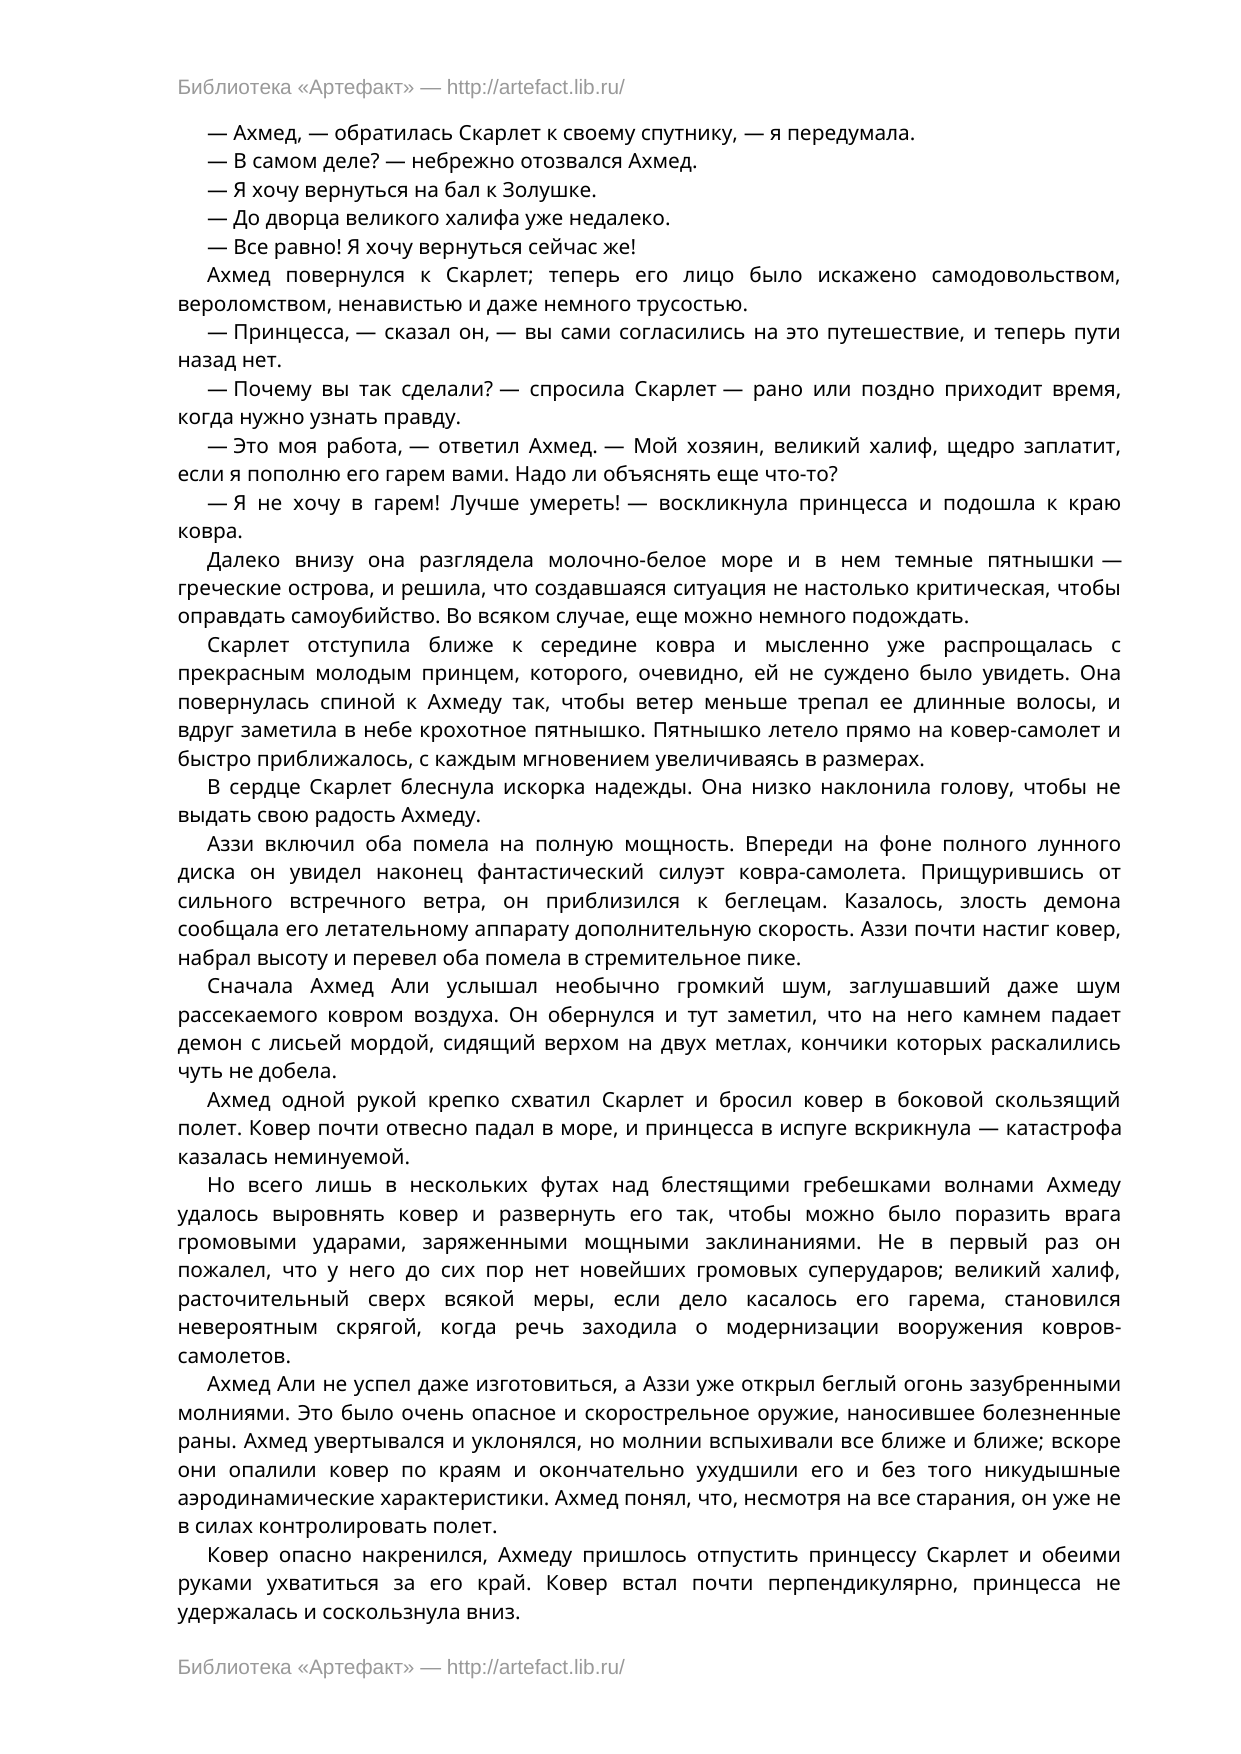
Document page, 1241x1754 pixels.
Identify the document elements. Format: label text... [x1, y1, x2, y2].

text Ахмед Али не успел даже изготовиться, а Аззи уже открыл беглый огонь зазубренными молниями. Это было очень опасное и скорострельное оружие, наносившее болезненные раны. Ахмед увертывался и уклонялся, но молнии вспыхивали все ближе и ближе; вскоре они опалили ковер по краям и окончательно ухудшили его и без того никудышные аэродинамические характеристики. Ахмед понял, что, несмотря на все старания, он уже не в силах контролировать полет. [177, 1369, 1122, 1540]
text Но всего лишь в нескольких футах над блестящими гребешками волнами Ахмеду удалось выровнять ковер и развернуть его так, чтобы можно было поразить врага громовыми ударами, заряженными мощными заклинаниями. Не в первый раз он пожалел, что у него до сих пор нет новейших громовых суперударов; великий халиф, расточительный сверх всякой меры, если дело касалось его гарема, становился невероятным скрягой, когда речь заходила о модернизации вооружения ковров-самолетов. [177, 1170, 1122, 1369]
text Далеко внизу она разглядела молочно-белое море и в нем темные пятнышки — греческие острова, и решила, что создавшаяся ситуация не настолько критическая, чтобы оправдать самоубийство. Во всяком случае, еще можно немного подождать. [177, 545, 1122, 630]
text — Принцесса, — сказал он, — вы сами согласились на это путешествие, и теперь пути назад нет. [177, 317, 1122, 374]
text — Почему вы так сделали? — спросила Скарлет — рано или поздно приходит время, когда нужно узнать правду. [177, 374, 1122, 431]
text — Ахмед, — обратилась Скарлет к своему спутнику, — я передумала. [177, 118, 1122, 147]
text Ахмед повернулся к Скарлет; теперь его лицо было искажено самодовольством, вероломством, ненавистью и даже немного трусостью. [177, 260, 1122, 317]
text Ковер опасно накренился, Ахмеду пришлось отпустить принцессу Скарлет и обеими руками ухватиться за его край. Ковер встал почти перпендикулярно, принцесса не удержалась и соскользнула вниз. [177, 1540, 1122, 1625]
text Ахмед одной рукой крепко схватил Скарлет и бросил ковер в боковой скользящий полет. Ковер почти отвесно падал в море, и принцесса в испуге вскрикнула — катастрофа казалась неминуемой. [177, 1085, 1122, 1170]
text Сначала Ахмед Али услышал необычно громкий шум, заглушавший даже шум рассекаемого ковром воздуха. Он обернулся и тут заметил, что на него камнем падает демон с лисьей мордой, сидящий верхом на двух метлах, кончики которых раскалились чуть не добела. [177, 971, 1122, 1085]
text — Все равно! Я хочу вернуться сейчас же! [177, 232, 1122, 260]
text — Это моя работа, — ответил Ахмед. — Мой хозяин, великий халиф, щедро заплатит, если я пополню его гарем вами. Надо ли объяснять еще что-то? [177, 431, 1122, 488]
text В сердце Скарлет блеснула искорка надежды. Она низко наклонила голову, чтобы не выдать свою радость Ахмеду. [177, 772, 1122, 829]
text — В самом деле? — небрежно отозвался Ахмед. [177, 147, 1122, 175]
text — Я не хочу в гарем! Лучше умереть! — воскликнула принцесса и подошла к краю ковра. [177, 488, 1122, 545]
text — До дворца великого халифа уже недалеко. [177, 203, 1122, 232]
text — Я хочу вернуться на бал к Золушке. [177, 175, 1122, 203]
text Скарлет отступила ближе к середине ковра и мысленно уже распрощалась с прекрасным молодым принцем, которого, очевидно, ей не суждено было увидеть. Она повернулась спиной к Ахмеду так, чтобы ветер меньше трепал ее длинные волосы, и вдруг заметила в небе крохотное пятнышко. Пятнышко летело прямо на ковер-самолет и быстро приближалось, с каждым мгновением увеличиваясь в размерах. [177, 630, 1122, 772]
text Аззи включил оба помела на полную мощность. Впереди на фоне полного лунного диска он увидел наконец фантастический силуэт ковра-самолета. Прищурившись от сильного встречного ветра, он приблизился к беглецам. Казалось, злость демона сообщала его летательному аппарату дополнительную скорость. Аззи почти настиг ковер, набрал высоту и перевел оба помела в стремительное пике. [177, 829, 1122, 971]
